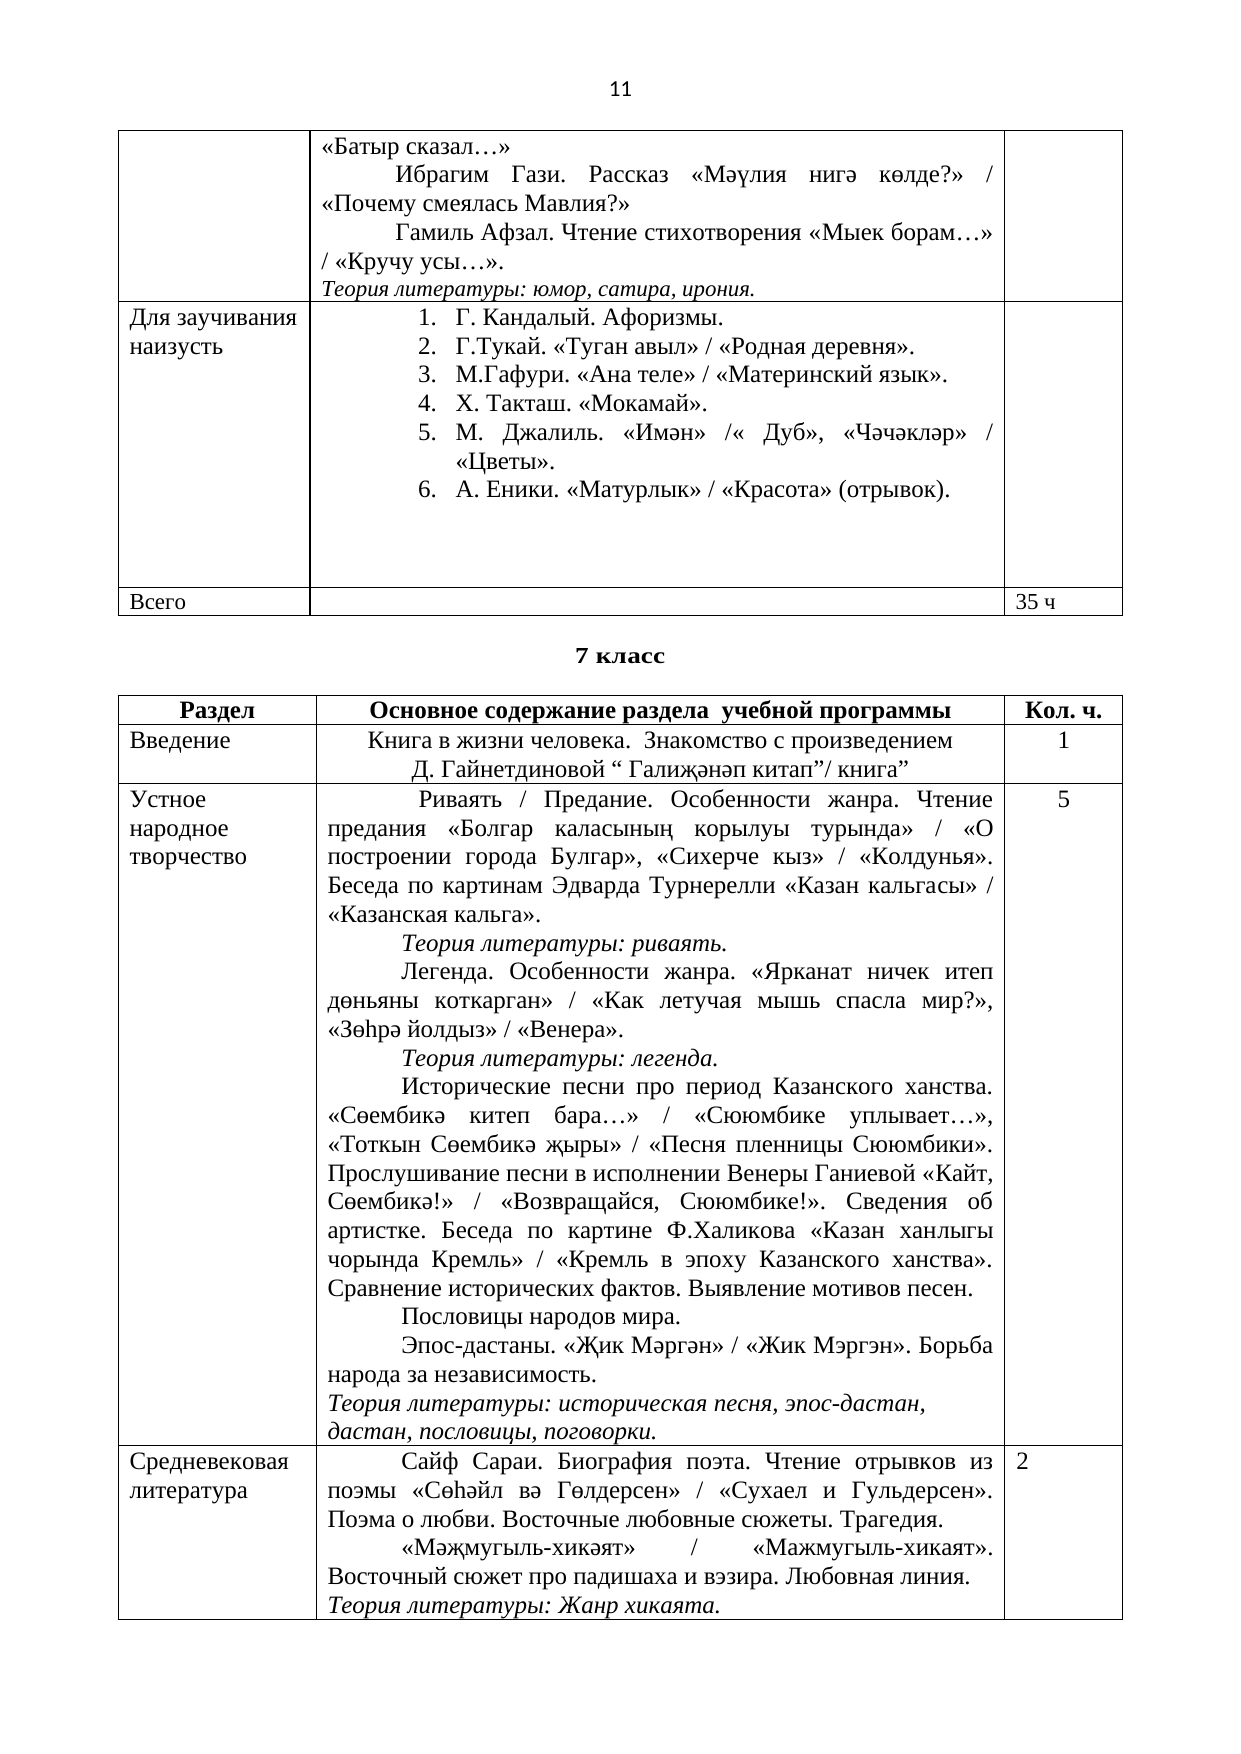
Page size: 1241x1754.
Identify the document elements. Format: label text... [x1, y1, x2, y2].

table_cell Для заучивания наизусть [119, 302, 309, 587]
table_cell Книга в жизни человека. Знакомство с произведением Д. Гайнетдиновой “ Галиҗәнәп китап”/ книга” [317, 725, 1004, 783]
table_cell [1005, 302, 1122, 587]
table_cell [119, 131, 309, 301]
text 7 класс [118, 642, 1122, 668]
table_cell 5 [1005, 784, 1122, 1445]
table_header Основное содержание раздела учебной программы [317, 696, 1004, 724]
table_cell 35 ч [1005, 588, 1122, 614]
table_header Кол. ч. [1005, 696, 1122, 724]
table_cell Риваять / Предание. Особенности жанра. Чтение предания «Болгар каласының корылуы турында» / «О построении города Булгар», «Сихерче кыз» / «Колдунья». Беседа по картинам Эдварда Турнерелли «Казан кальгасы» / «Казанская кальга». Теория литературы: риваять. Легенда. Особенности жанра. «Ярканат ничек итеп дөньяны коткарган» / «Как летучая мышь спасла мир?», «Зөһрә йолдыз» / «Венера». Теория литературы: легенда. Исторические песни про период Казанского ханства. «Сөембикә китеп бара…» / «Сююмбике уплывает…», «Тоткын Сөембикә җыры» / «Песня пленницы Сююмбики». Прослушивание песни в исполнении Венеры Ганиевой «Кайт, Сөембикә!» / «Возвращайся, Сююмбике!». Сведения об артистке. Беседа по картине Ф.Халикова «Казан ханлыгы чорында Кремль» / «Кремль в эпоху Казанского ханства». Сравнение исторических фактов. Выявление мотивов песен. Пословицы народов мира. Эпос-дастаны. «Җик Мәргән» / «Жик Мэргэн». Борьба народа за независимость. Теория литературы: историческая песня, эпос-дастан, дастан, пословицы, поговорки. [317, 784, 1004, 1445]
table_cell Устное народное творчество [119, 784, 316, 1445]
table_cell Г. Кандалый. Афоризмы. Г.Тукай. «Туган авыл» / «Родная деревня». М.Гафури. «Ана теле» / «Материнский язык». Х. Такташ. «Мокамай». М. Джалиль. «Имән» /« Дуб», «Чәчәкләр» / «Цветы». А. Еники. «Матурлык» / «Красота» (отрывок). [311, 302, 1004, 587]
table_cell 9 [1005, 131, 1122, 301]
table_cell 1 [1005, 725, 1122, 783]
table_cell Сайф Сараи. Биография поэта. Чтение отрывков из поэмы «Сөһәйл вә Гөлдерсен» / «Сухаел и Гульдерсен». Поэма о любви. Восточные любовные сюжеты. Трагедия. «Мәҗмугыль-хикәят» / «Мажмугыль-хикаят». Восточный сюжет про падишаха и вэзира. Любовная линия. Теория литературы: Жанр хикаята. [317, 1446, 1004, 1619]
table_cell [311, 131, 1004, 301]
table_cell [311, 588, 1004, 614]
table_cell Всего [119, 588, 309, 614]
table_header Раздел [119, 696, 316, 724]
table_cell Введение [119, 725, 316, 783]
table_cell Средневековая литература [119, 1446, 316, 1619]
table_cell 2 [1005, 1446, 1122, 1619]
